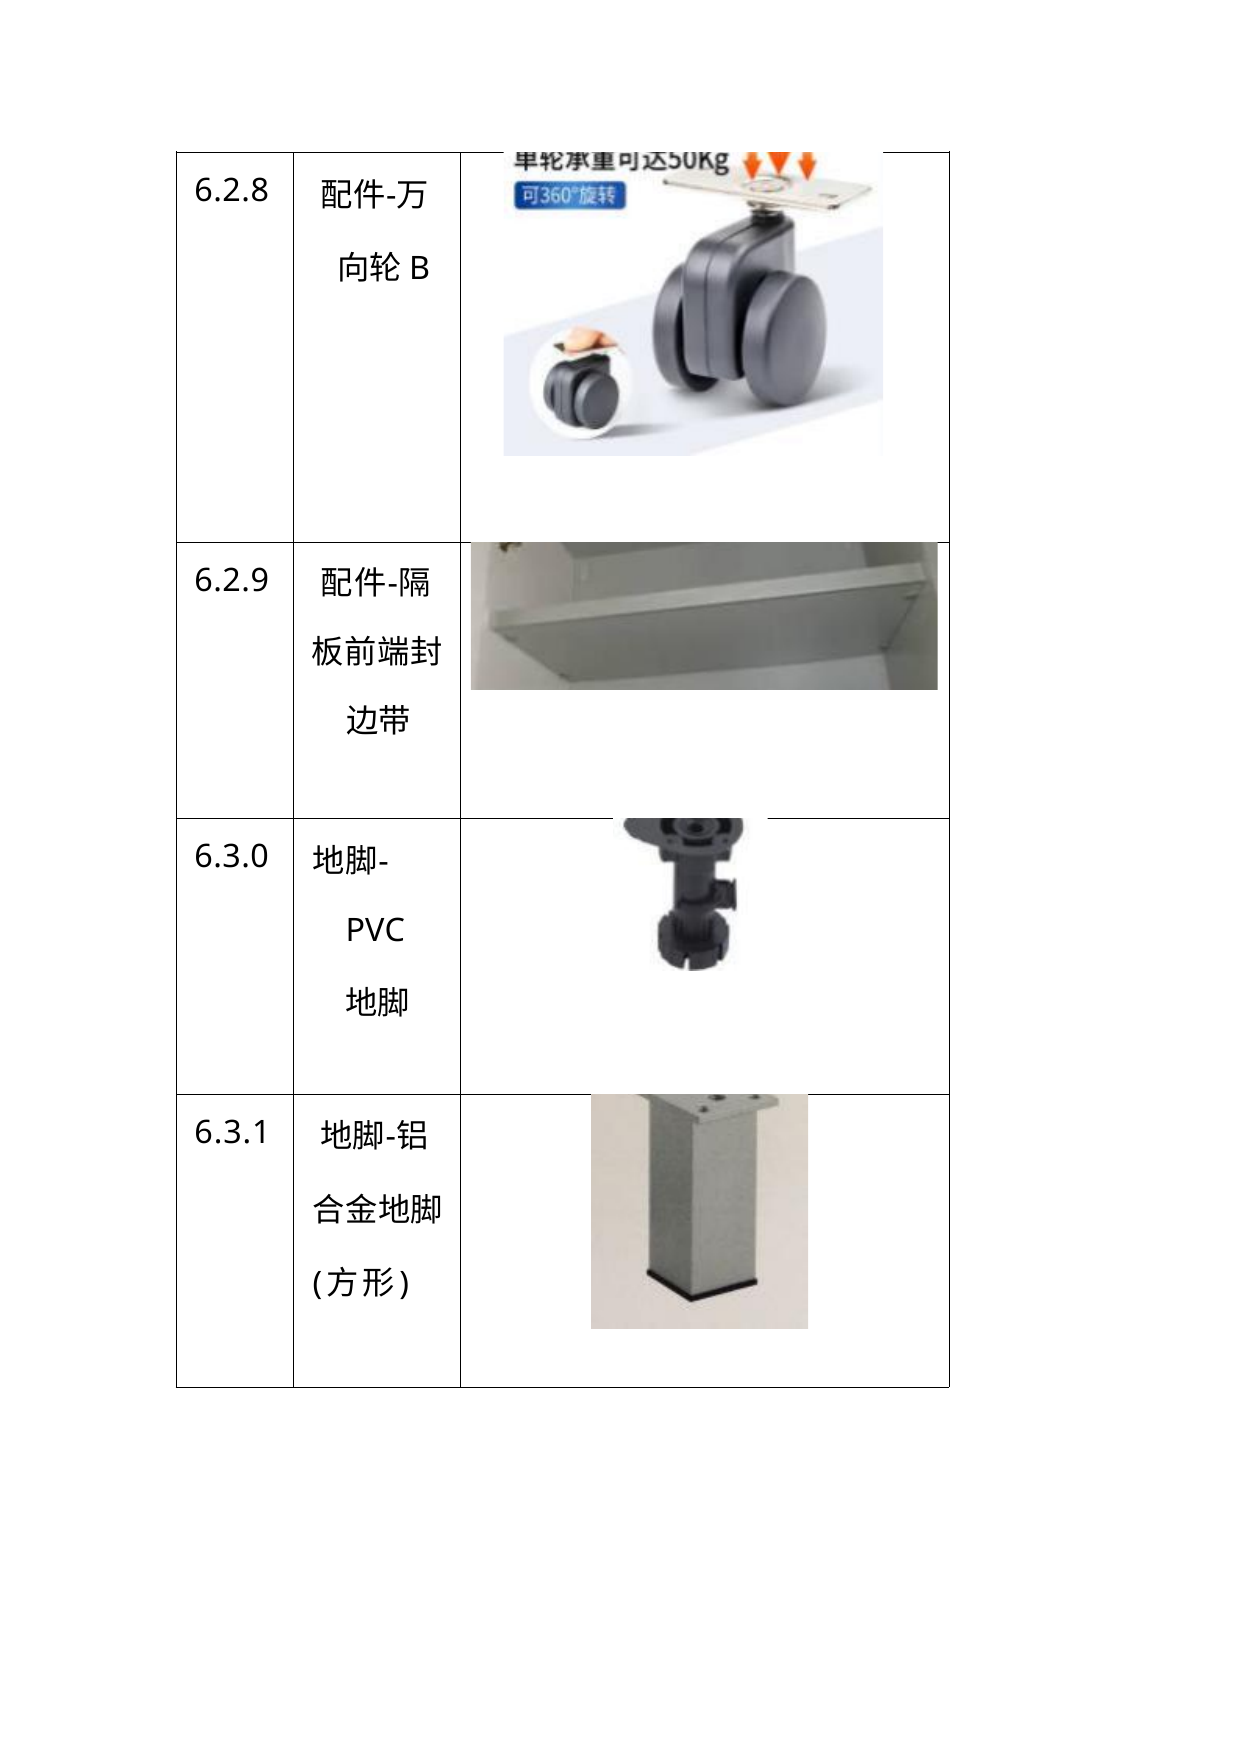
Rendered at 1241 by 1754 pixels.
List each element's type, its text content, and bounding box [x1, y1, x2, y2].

table_header 配件-万 向轮 B [294, 153, 460, 542]
picture [613, 818, 768, 971]
table_cell 地脚-PVC 地脚 [294, 819, 460, 1093]
picture [591, 1094, 809, 1329]
table_cell 6.3.1 [177, 1095, 293, 1387]
table_cell 配件-隔 板前端封 边带 [294, 543, 460, 818]
table_header [461, 153, 949, 542]
table_cell 6.3.0 [177, 819, 293, 1093]
table_cell [461, 1095, 949, 1387]
table_cell 6.2.9 [177, 543, 293, 818]
picture [470, 542, 938, 690]
table_cell 地脚-铝 合金地脚 (方形) [294, 1095, 460, 1387]
table_header 6.2.8 [177, 153, 293, 542]
table_cell [461, 543, 949, 818]
table_cell [461, 819, 949, 1093]
picture [503, 152, 884, 456]
